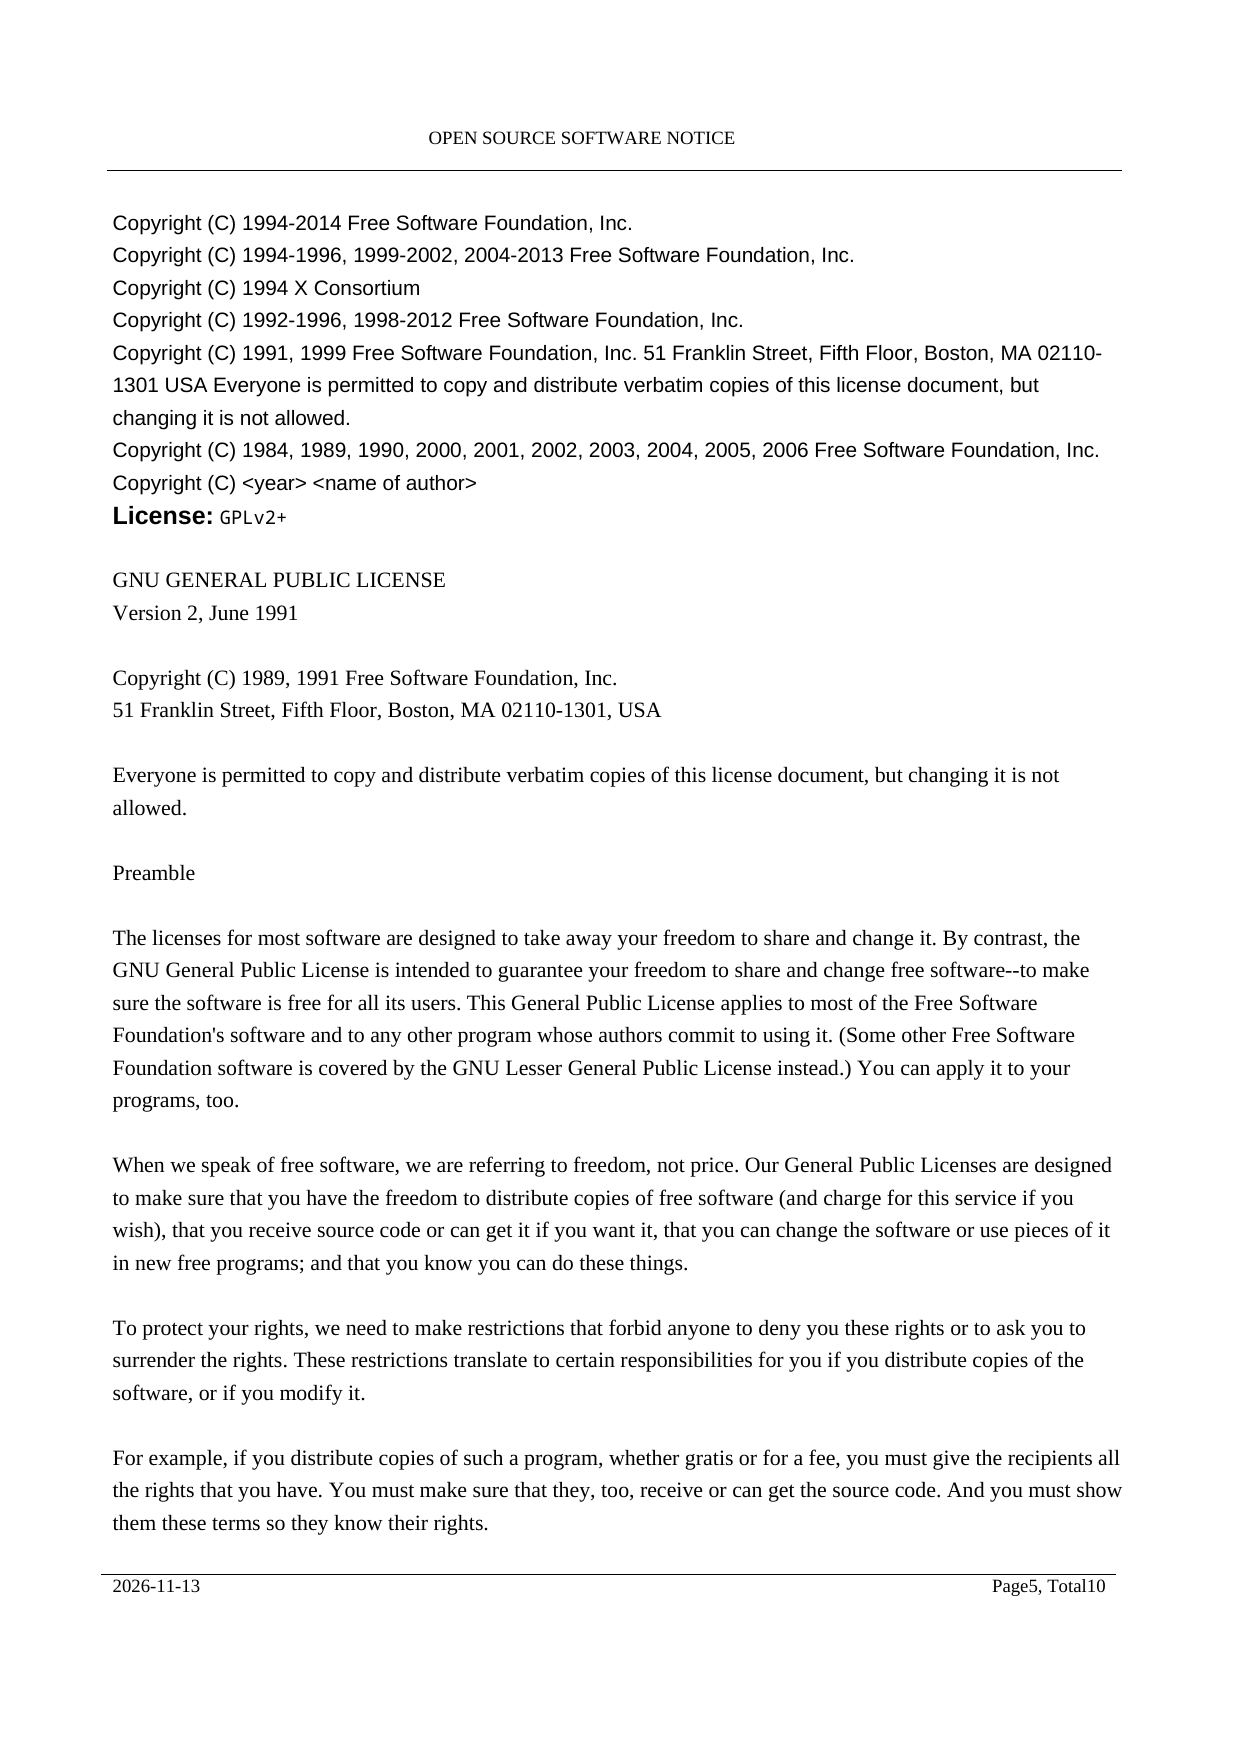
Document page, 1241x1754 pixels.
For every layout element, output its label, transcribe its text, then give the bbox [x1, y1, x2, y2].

text Copyright (C) 1991, 1999 Free Software Foundation, Inc. 51 Franklin Street, Fifth Floor, Boston, MA 02110-1301 USA Everyone is permitted to copy and distribute verbatim copies of this license document, but changing it is not allowed. [112, 336, 1128, 434]
text Copyright (C) 1994 X Consortium [112, 271, 1128, 304]
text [112, 499, 1128, 1539]
text Copyright (C) 1984, 1989, 1990, 2000, 2001, 2002, 2003, 2004, 2005, 2006 Free Software Foundation, Inc. [112, 434, 1128, 466]
text Copyright (C) <year> <name of author> [112, 466, 1128, 499]
text Copyright (C) 1992-1996, 1998-2012 Free Software Foundation, Inc. [112, 304, 1128, 336]
text Copyright (C) 1994-1996, 1999-2002, 2004-2013 Free Software Foundation, Inc. [112, 239, 1128, 271]
text Copyright (C) 1994-2014 Free Software Foundation, Inc. [112, 206, 1128, 239]
